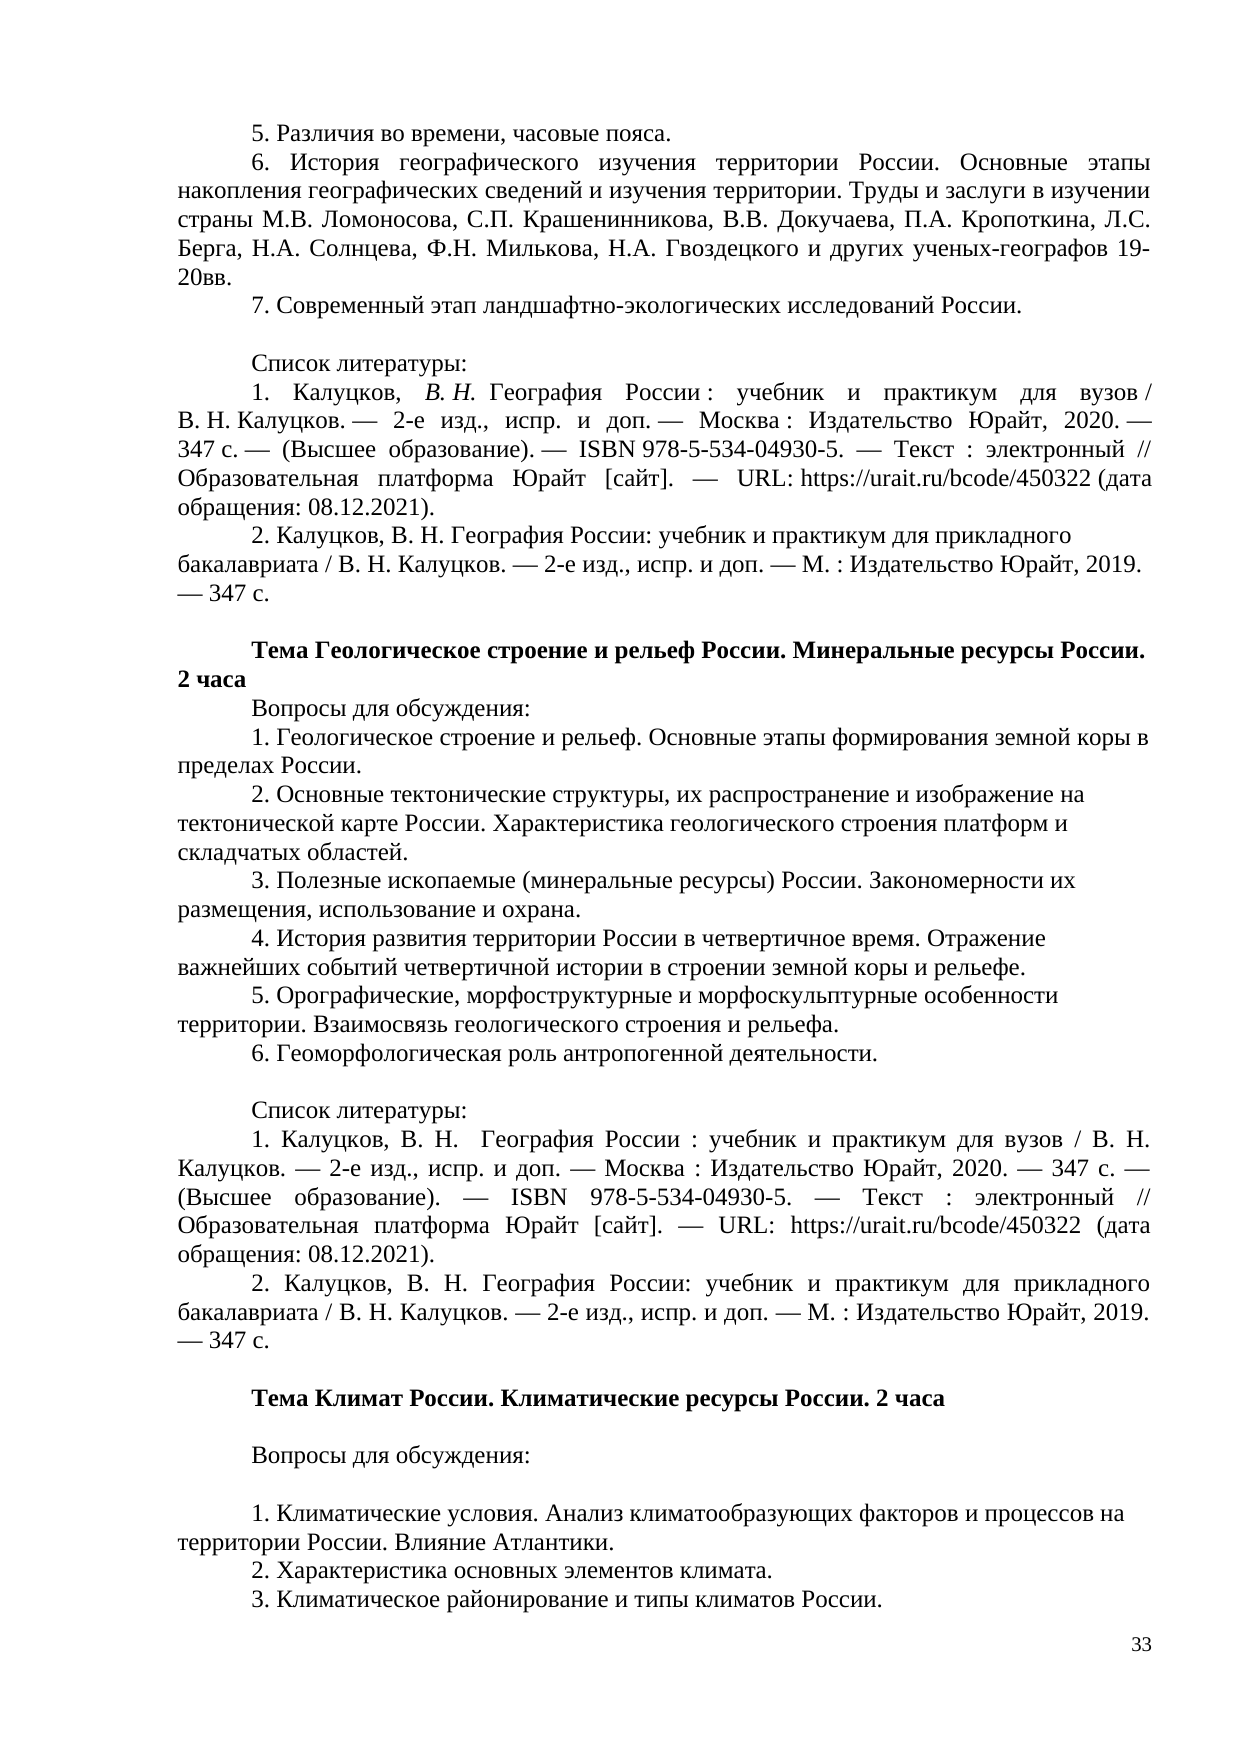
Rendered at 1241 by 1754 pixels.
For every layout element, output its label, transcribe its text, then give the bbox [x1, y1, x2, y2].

text 2. Основные тектонические структуры, их распространение и изображение на тектонической карте России. Характеристика геологического строения платформ и складчатых областей. [177, 779, 1152, 866]
text 6. Геоморфологическая роль антропогенной деятельности. [177, 1038, 1152, 1067]
text 7. Современный этап ландшафтно-экологических исследований России. [177, 291, 1152, 319]
text Список литературы: [177, 1096, 1152, 1124]
text 3. Климатическое районирование и типы климатов России. [177, 1584, 1152, 1613]
text 1. Геологическое строение и рельеф. Основные этапы формирования земной коры в пределах России. [177, 722, 1152, 779]
text Список литературы: [177, 348, 1152, 377]
text Тема Геологическое строение и рельеф России. Минеральные ресурсы России. 2 часа [177, 636, 1152, 693]
text 5. Орографические, морфоструктурные и морфоскульптурные особенности территории. Взаимосвязь геологического строения и рельефа. [177, 981, 1152, 1038]
text 2. Характеристика основных элементов климата. [177, 1556, 1152, 1584]
text Вопросы для обсуждения: [177, 693, 1152, 722]
text 4. История развития территории России в четвертичное время. Отражение важнейших событий четвертичной истории в строении земной коры и рельефе. [177, 923, 1152, 981]
text Вопросы для обсуждения: [177, 1441, 1152, 1469]
text 6. История географического изучения территории России. Основные этапы накопления географических сведений и изучения территории. Труды и заслуги в изучении страны М.В. Ломоносова, С.П. Крашенинникова, В.В. Докучаева, П.А. Кропоткина, Л.С. Берга, Н.А. Солнцева, Ф.Н. Милькова, Н.А. Гвоздецкого и других ученых-географов 19-20вв. [177, 147, 1152, 291]
text 5. Различия во времени, часовые пояса. [177, 118, 1152, 147]
text Тема Климат России. Климатические ресурсы России. 2 часа [177, 1383, 1152, 1412]
text 3. Полезные ископаемые (минеральные ресурсы) России. Закономерности их размещения, использование и охрана. [177, 866, 1152, 923]
text 1. Климатические условия. Анализ климатообразующих факторов и процессов на территории России. Влияние Атлантики. [177, 1498, 1152, 1556]
